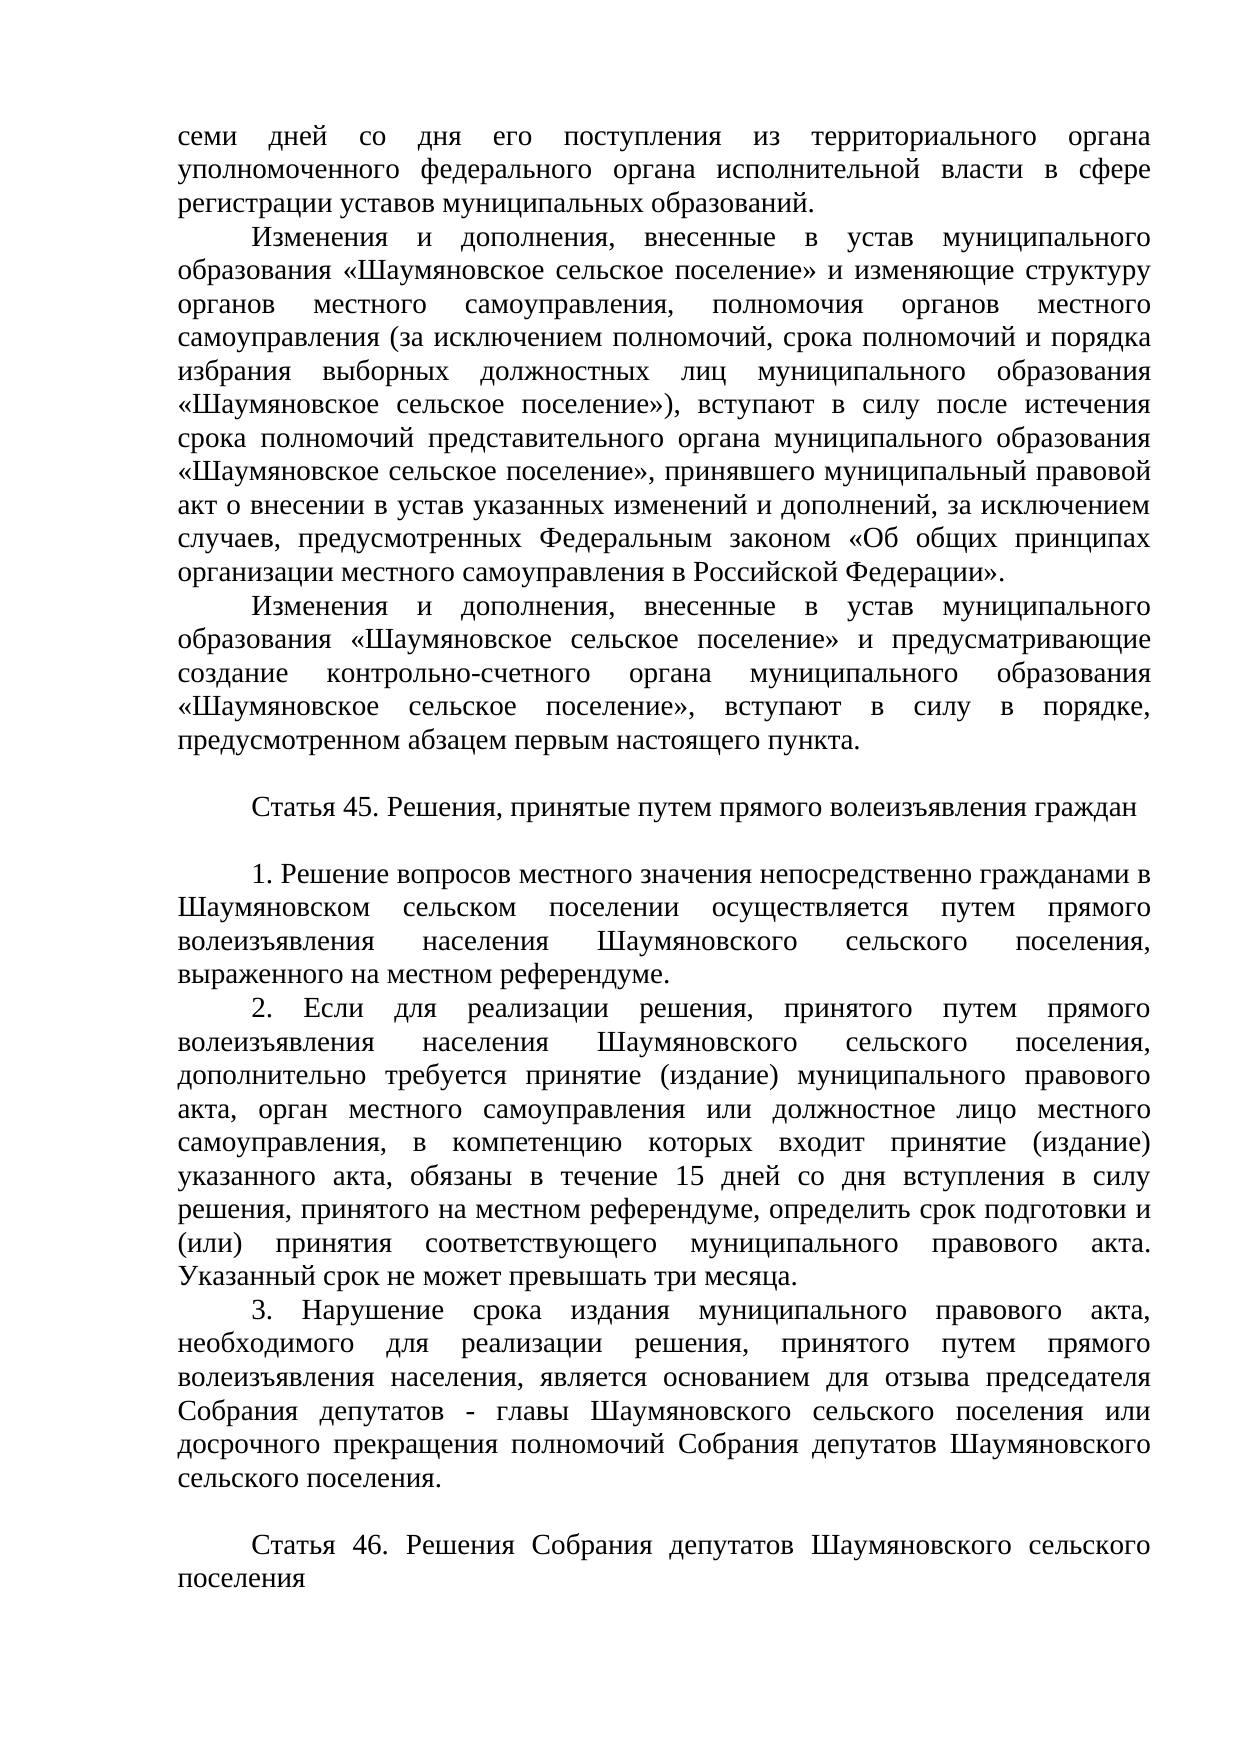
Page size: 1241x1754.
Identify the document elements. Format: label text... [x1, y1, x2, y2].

text Статья 45. Решения, принятые путем прямого волеизъявления граждан [177, 789, 1152, 822]
text Изменения и дополнения, внесенные в устав муниципального образования «Шаумяновское сельское поселение» и предусматривающие создание контрольно-счетного органа муниципального образования «Шаумяновское сельское поселение», вступают в силу в порядке, предусмотренном абзацем первым настоящего пункта. [177, 588, 1152, 755]
text 1. Решение вопросов местного значения непосредственно гражданами в Шаумяновском сельском поселении осуществляется путем прямого волеизъявления населения Шаумяновского сельского поселения, выраженного на местном референдуме. [177, 856, 1152, 990]
text 3. Нарушение срока издания муниципального правового акта, необходимого для реализации решения, принятого путем прямого волеизъявления населения, является основанием для отзыва председателя Собрания депутатов - главы Шаумяновского сельского поселения или досрочного прекращения полномочий Собрания депутатов Шаумяновского сельского поселения. [177, 1292, 1152, 1493]
text 2. Если для реализации решения, принятого путем прямого волеизъявления населения Шаумяновского сельского поселения, дополнительно требуется принятие (издание) муниципального правового акта, орган местного самоуправления или должностное лицо местного самоуправления, в компетенцию которых входит принятие (издание) указанного акта, обязаны в течение 15 дней со дня вступления в силу решения, принятого на местном референдуме, определить срок подготовки и (или) принятия соответствующего муниципального правового акта. Указанный срок не может превышать три месяца. [177, 990, 1152, 1292]
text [177, 118, 1152, 219]
text Изменения и дополнения, внесенные в устав муниципального образования «Шаумяновское сельское поселение» и изменяющие структуру органов местного самоуправления, полномочия органов местного самоуправления (за исключением полномочий, срока полномочий и порядка избрания выборных должностных лиц муниципального образования «Шаумяновское сельское поселение»), вступают в силу после истечения срока полномочий представительного органа муниципального образования «Шаумяновское сельское поселение», принявшего муниципальный правовой акт о внесении в устав указанных изменений и дополнений, за исключением случаев, предусмотренных Федеральным законом «Об общих принципах организации местного самоуправления в Российской Федерации». [177, 219, 1152, 588]
text Статья 46. Решения Собрания депутатов Шаумяновского сельского поселения [177, 1527, 1152, 1594]
